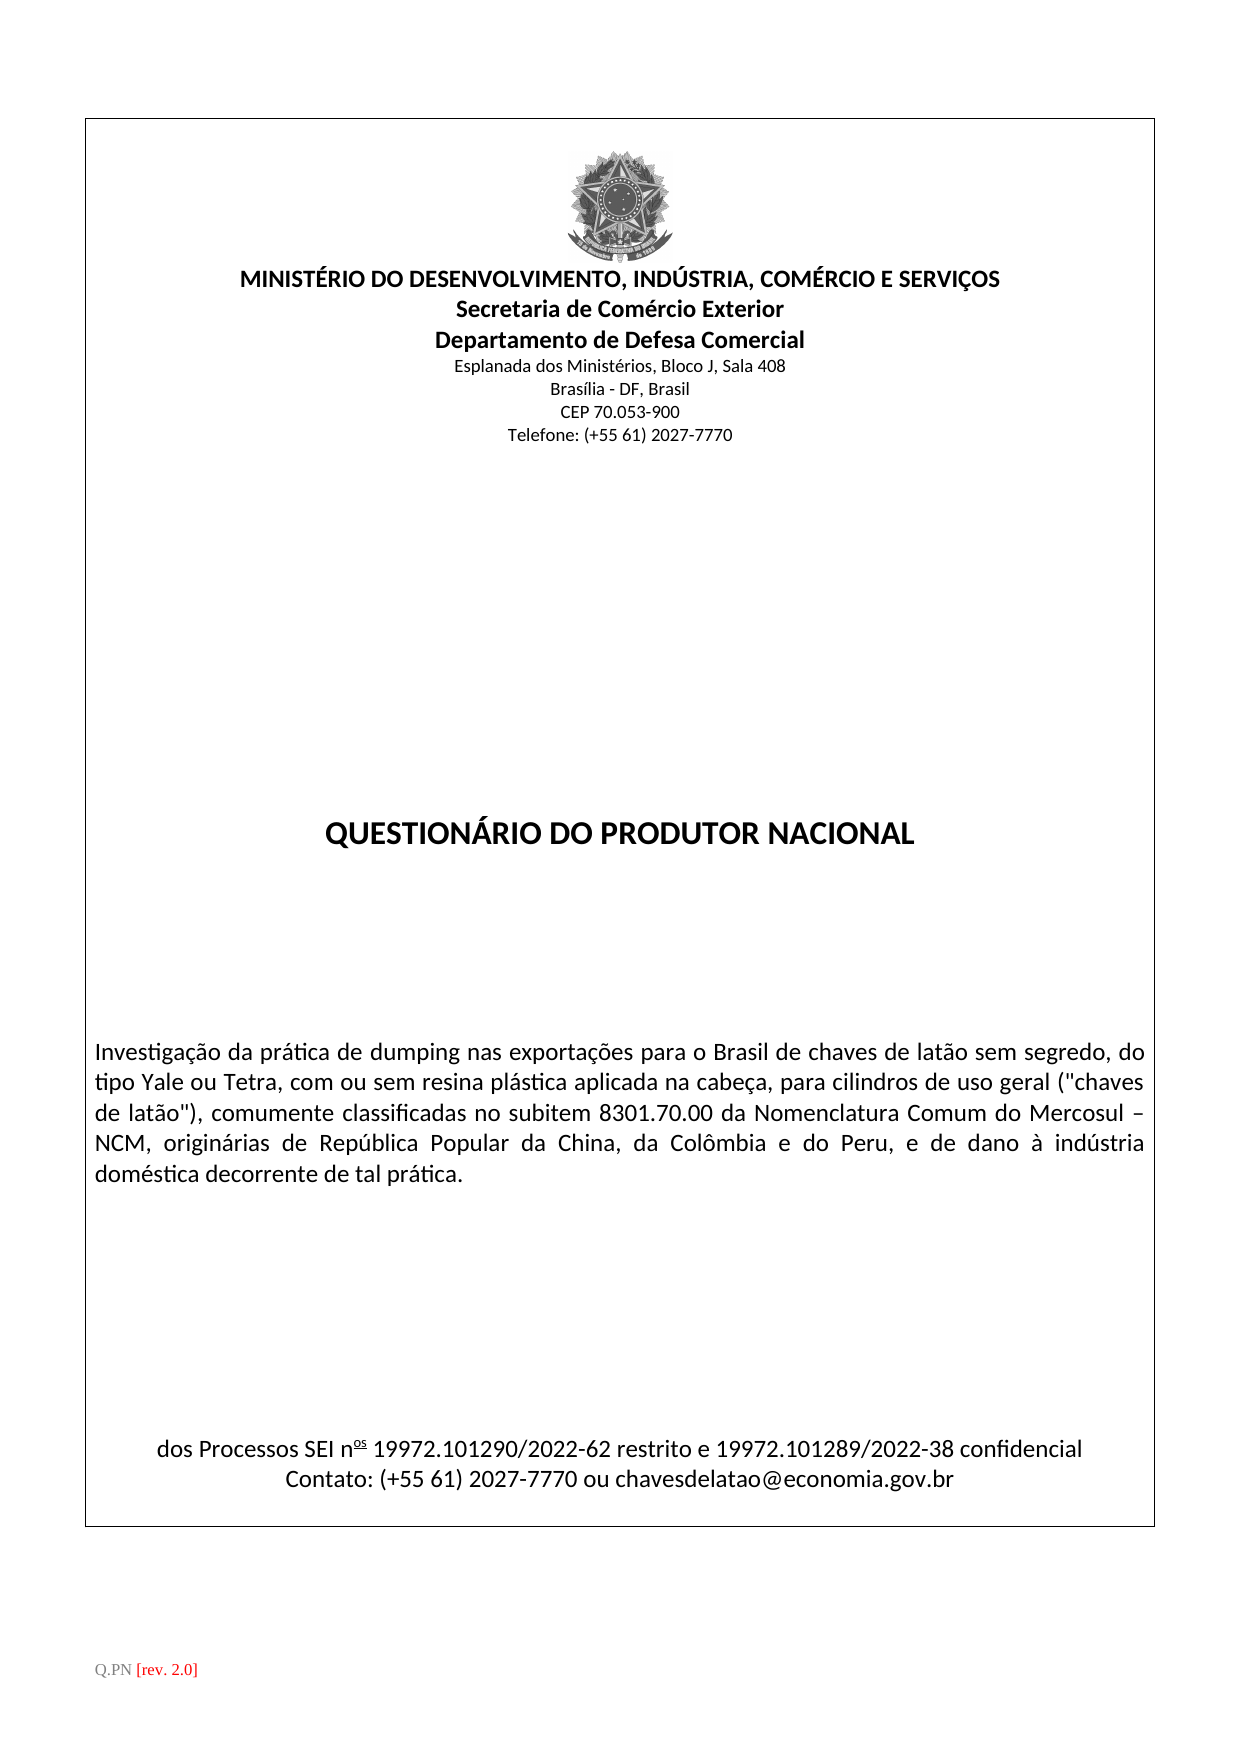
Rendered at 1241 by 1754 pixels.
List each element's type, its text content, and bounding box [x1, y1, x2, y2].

text Contato: (+55 61) 2027-7770 ou chavesdelatao@economia.gov.br [94, 1463, 1146, 1494]
text Telefone: (+55 61) 2027-7770 [94, 423, 1146, 446]
text MINISTÉRIO DO DESENVOLVIMENTO, INDÚSTRIA, COMÉRCIO E SERVIÇOS [94, 263, 1146, 293]
text dos Processos SEI nos 19972.101290/2022-62 restrito e 19972.101289/2022-38 confidencial [94, 1433, 1146, 1463]
text Departamento de Defesa Comercial [94, 324, 1146, 354]
text Investigação da prática de dumping nas exportações para o Brasil de chaves de latão sem segredo, do tipo Yale ou Tetra, com ou sem resina plástica aplicada na cabeça, para cilindros de uso geral ("chaves de latão"), comumente classificadas no subitem 8301.70.00 da Nomenclatura Comum do Mercosul – NCM, originárias de República Popular da China, da Colômbia e do Peru, e de dano à indústria doméstica decorrente de tal prática. [94, 1036, 1146, 1189]
text Brasília - DF, Brasil [94, 377, 1146, 400]
text Secretaria de Comércio Exterior [94, 293, 1146, 324]
text CEP 70.053-900 [94, 400, 1146, 423]
text Esplanada dos Ministérios, Bloco J, Sala 408 [94, 354, 1146, 377]
text QUESTIONÁRIO DO PRODUTOR NACIONAL [94, 812, 1146, 853]
